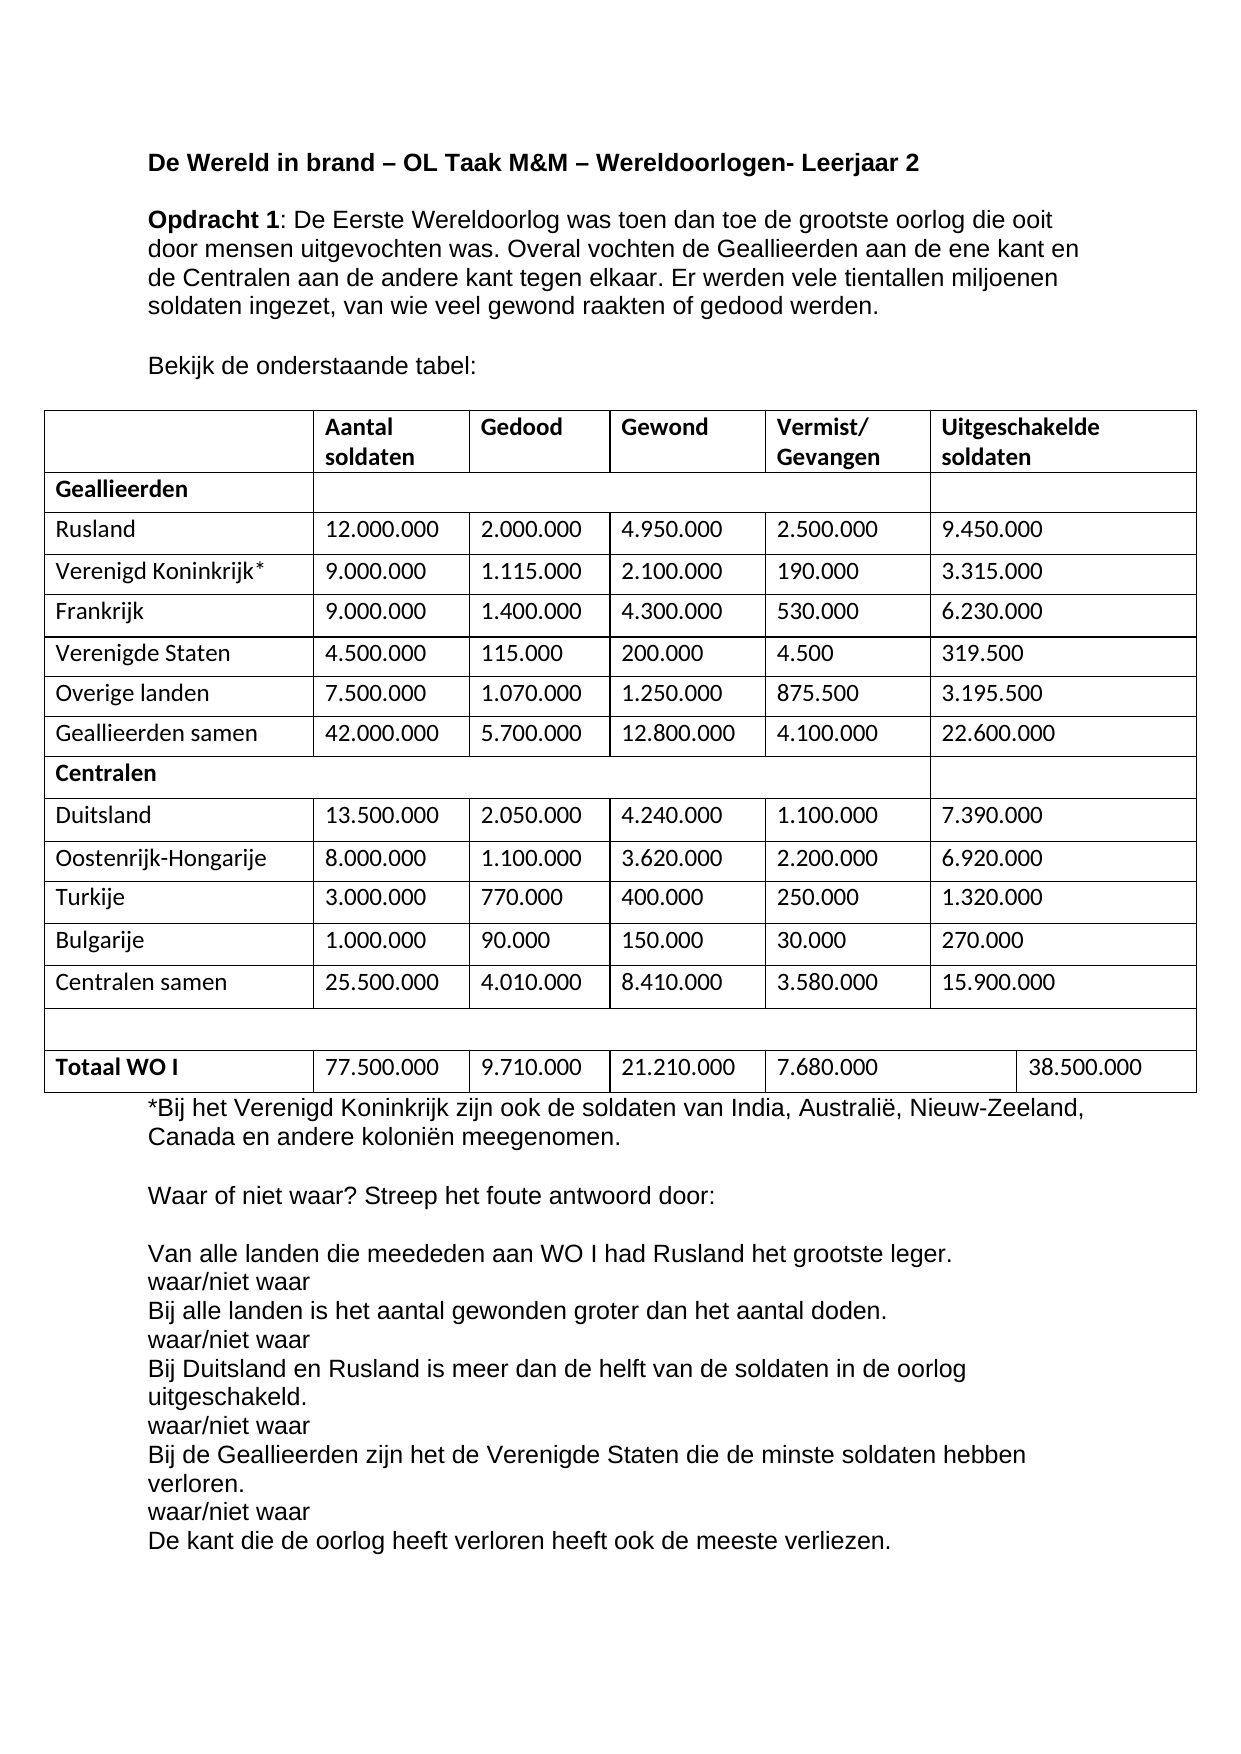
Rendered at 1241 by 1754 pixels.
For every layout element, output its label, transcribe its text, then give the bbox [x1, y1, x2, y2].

table_cell 9.000.000 [314, 555, 469, 594]
table_header Aantal soldaten [314, 411, 469, 472]
table_header Gewond [611, 411, 765, 472]
table_cell 3.195.500 [931, 677, 1196, 716]
table_cell Duitsland [45, 799, 313, 841]
text De Wereld in brand – OL Taak M&M – Wereldoorlogen- Leerjaar 2 [148, 148, 1093, 176]
table_cell 2.200.000 [766, 842, 930, 881]
table_cell 3.620.000 [611, 842, 765, 881]
text Bij Duitsland en Rusland is meer dan de helft van de soldaten in de oorlog uitgeschakeld. [148, 1353, 1093, 1411]
table_cell 22.600.000 [931, 717, 1196, 756]
table_cell 9.450.000 [931, 513, 1196, 554]
table_cell 4.300.000 [611, 595, 765, 636]
table_cell 319.500 [931, 638, 1196, 676]
table_cell 15.900.000 [931, 966, 1196, 1007]
table_cell Geallieerden samen [45, 717, 313, 756]
table_cell [314, 473, 930, 512]
table_cell Verenigd Koninkrijk* [45, 555, 313, 594]
text waar/niet waar [148, 1497, 1093, 1526]
table_cell 7.680.000 [766, 1051, 1016, 1092]
table_cell 3.000.000 [314, 882, 469, 923]
table_cell 6.920.000 [931, 842, 1196, 881]
table_cell 8.410.000 [611, 966, 765, 1007]
table_cell Overige landen [45, 677, 313, 716]
table_cell 3.580.000 [766, 966, 930, 1007]
table_cell Totaal WO I [45, 1051, 313, 1092]
text *Bij het Verenigd Koninkrijk zijn ook de soldaten van India, Australië, Nieuw-Zeeland, Canada en andere koloniën meegenomen. [148, 1093, 1093, 1151]
table_cell 8.000.000 [314, 842, 469, 881]
table_cell [45, 1009, 1196, 1050]
table_cell 1.070.000 [470, 677, 609, 716]
table_cell Bulgarije [45, 924, 313, 965]
table_cell 400.000 [611, 882, 765, 923]
text waar/niet waar [148, 1411, 1093, 1440]
table_cell 1.250.000 [611, 677, 765, 716]
table_cell 270.000 [931, 924, 1196, 965]
table_cell 12.000.000 [314, 513, 469, 554]
text waar/niet waar [148, 1267, 1093, 1296]
text Bij alle landen is het aantal gewonden groter dan het aantal doden. [148, 1296, 1093, 1325]
text Bij de Geallieerden zijn het de Verenigde Staten die de minste soldaten hebben verloren. [148, 1440, 1093, 1497]
table_cell 1.100.000 [766, 799, 930, 841]
table_cell 4.240.000 [611, 799, 765, 841]
table_cell 115.000 [470, 638, 609, 676]
table_cell 9.000.000 [314, 595, 469, 636]
table_cell 5.700.000 [470, 717, 609, 756]
table_cell 4.100.000 [766, 717, 930, 756]
table_cell Centralen [45, 757, 930, 798]
table_cell Oostenrijk-Hongarije [45, 842, 313, 881]
text waar/niet waar [148, 1325, 1093, 1353]
table_cell 42.000.000 [314, 717, 469, 756]
table_cell 77.500.000 [314, 1051, 469, 1092]
table_cell 25.500.000 [314, 966, 469, 1007]
table_cell 30.000 [766, 924, 930, 965]
table_cell 9.710.000 [470, 1051, 609, 1092]
table_cell 90.000 [470, 924, 609, 965]
table_cell 1.115.000 [470, 555, 609, 594]
table_cell 6.230.000 [931, 595, 1196, 636]
table_cell 150.000 [611, 924, 765, 965]
table_cell 4.500 [766, 638, 930, 676]
table_cell 250.000 [766, 882, 930, 923]
text Bekijk de onderstaande tabel: [148, 351, 1093, 379]
table_cell 200.000 [611, 638, 765, 676]
table_cell 7.500.000 [314, 677, 469, 716]
table_cell Turkije [45, 882, 313, 923]
text Waar of niet waar? Streep het foute antwoord door: [148, 1181, 1093, 1210]
table_cell 4.010.000 [470, 966, 609, 1007]
table_cell 3.315.000 [931, 555, 1196, 594]
table_cell 875.500 [766, 677, 930, 716]
table_cell 1.000.000 [314, 924, 469, 965]
table_cell 190.000 [766, 555, 930, 594]
table_header Vermist/Gevangen [766, 411, 930, 472]
table_cell 4.500.000 [314, 638, 469, 676]
table_cell 2.100.000 [611, 555, 765, 594]
table_header Gedood [470, 411, 609, 472]
table_cell Geallieerden [45, 473, 313, 512]
table_cell 2.000.000 [470, 513, 609, 554]
table_cell 530.000 [766, 595, 930, 636]
table_cell 1.100.000 [470, 842, 609, 881]
table_cell Rusland [45, 513, 313, 554]
table_cell 21.210.000 [611, 1051, 765, 1092]
text Opdracht 1: De Eerste Wereldoorlog was toen dan toe de grootste oorlog die ooit door mensen uitgevochten was. Overal vochten de Geallieerden aan de ene kant en de Centralen aan de andere kant tegen elkaar. Er werden vele tientallen miljoenen soldaten ingezet, van wie veel gewond raakten of gedood werden. [148, 205, 1093, 320]
table_cell 13.500.000 [314, 799, 469, 841]
text Van alle landen die meededen aan WO I had Rusland het grootste leger. [148, 1238, 1093, 1267]
table_header Uitgeschakelde soldaten [931, 411, 1196, 472]
table_cell [931, 473, 1196, 512]
table_cell 1.400.000 [470, 595, 609, 636]
table_header [45, 411, 313, 472]
text De kant die de oorlog heeft verloren heeft ook de meeste verliezen. [148, 1526, 1093, 1555]
table_cell Verenigde Staten [45, 638, 313, 676]
table_cell 1.320.000 [931, 882, 1196, 923]
table_cell [931, 757, 1196, 798]
table_cell Centralen samen [45, 966, 313, 1007]
table_cell 2.500.000 [766, 513, 930, 554]
table_cell Frankrijk [45, 595, 313, 636]
table_cell 770.000 [470, 882, 609, 923]
table_cell 7.390.000 [931, 799, 1196, 841]
table_cell 4.950.000 [611, 513, 765, 554]
table_cell 38.500.000 [1017, 1051, 1196, 1092]
table_cell 2.050.000 [470, 799, 609, 841]
table_cell 12.800.000 [611, 717, 765, 756]
